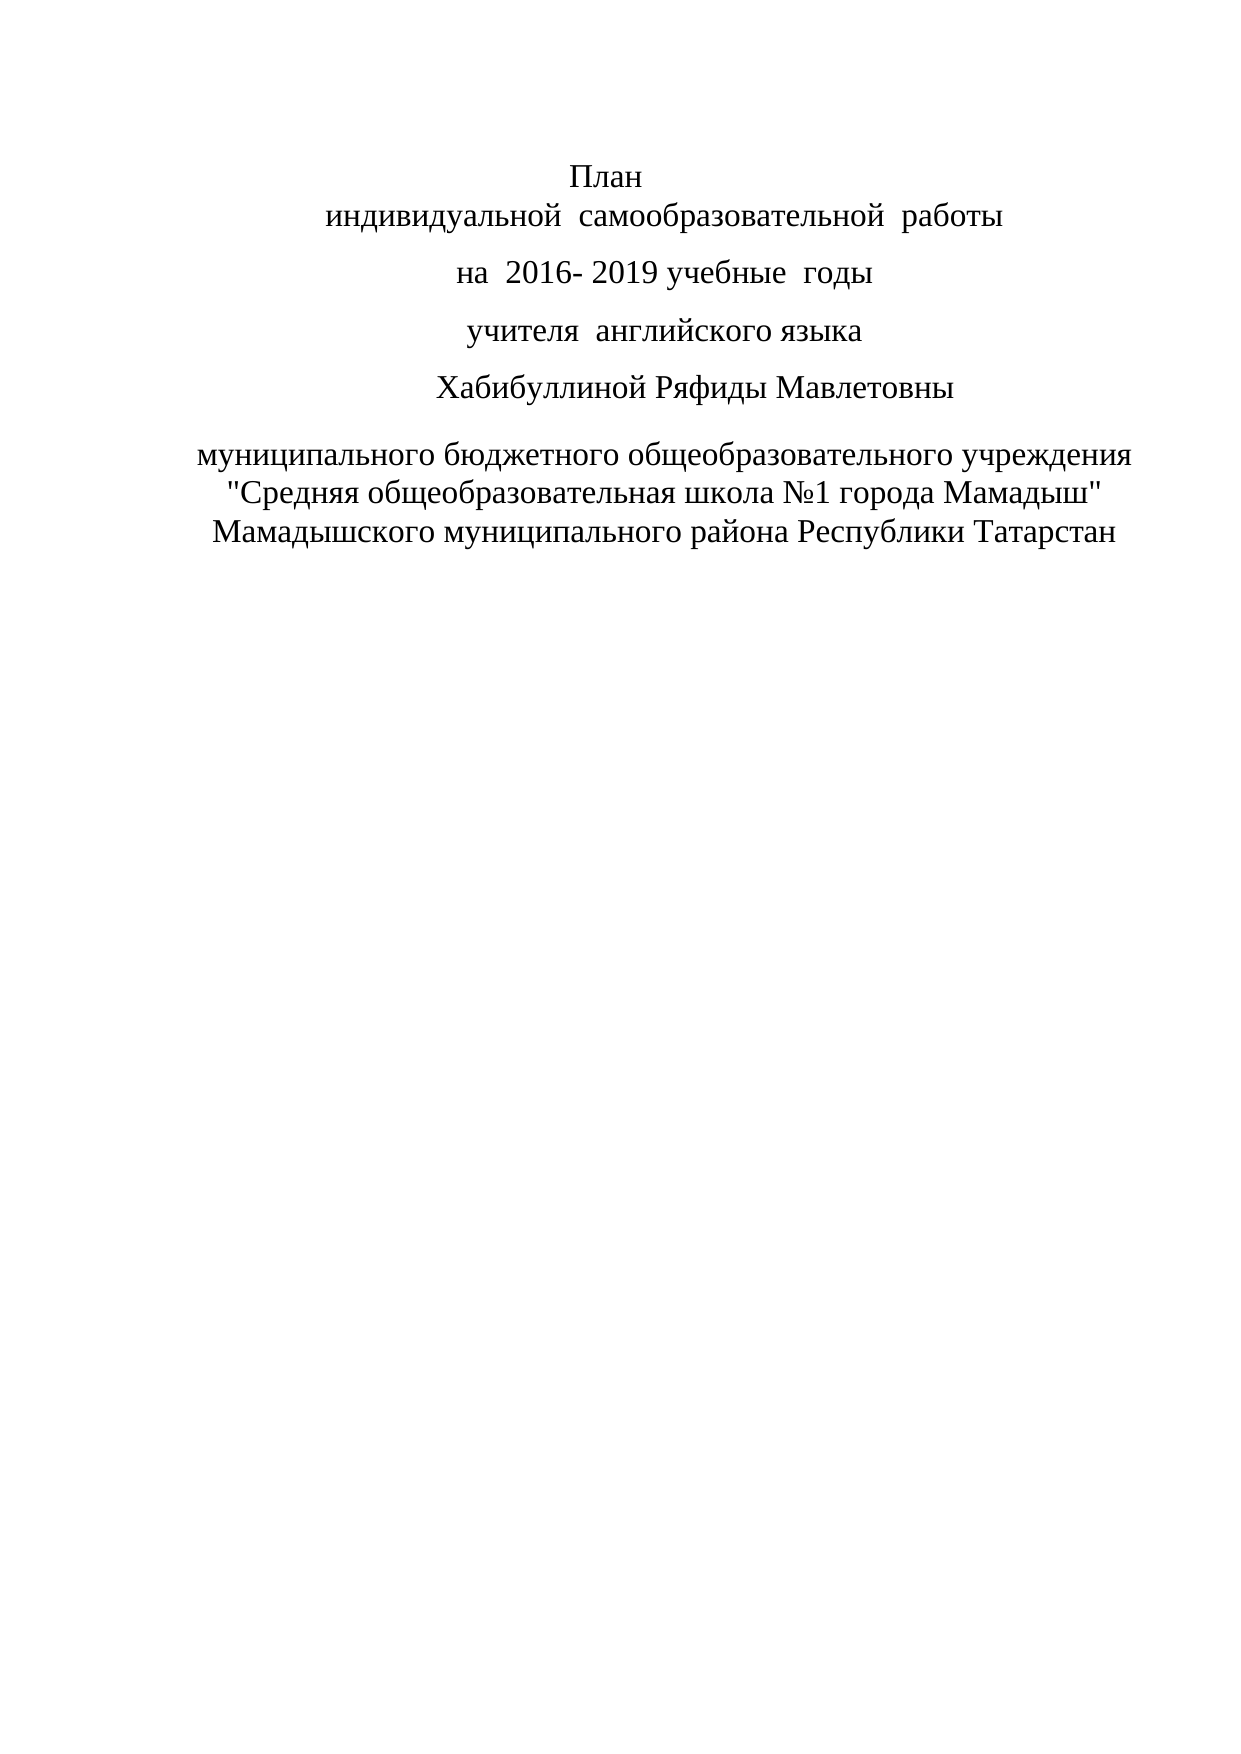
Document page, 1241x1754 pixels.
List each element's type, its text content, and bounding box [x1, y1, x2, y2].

text учителя английского языка [177, 310, 1152, 348]
text индивидуальной самообразовательной работы [177, 195, 1152, 233]
text План [177, 156, 1152, 195]
text на 2016- 2019 учебные годы [177, 252, 1152, 291]
text Хабибуллиной Ряфиды Мавлетовны [177, 367, 1152, 406]
text муниципального бюджетного общеобразовательного учреждения "Средняя общеобразовательная школа №1 города Мамадыш" Мамадышского муниципального района Республики Татарстан [177, 406, 1152, 549]
